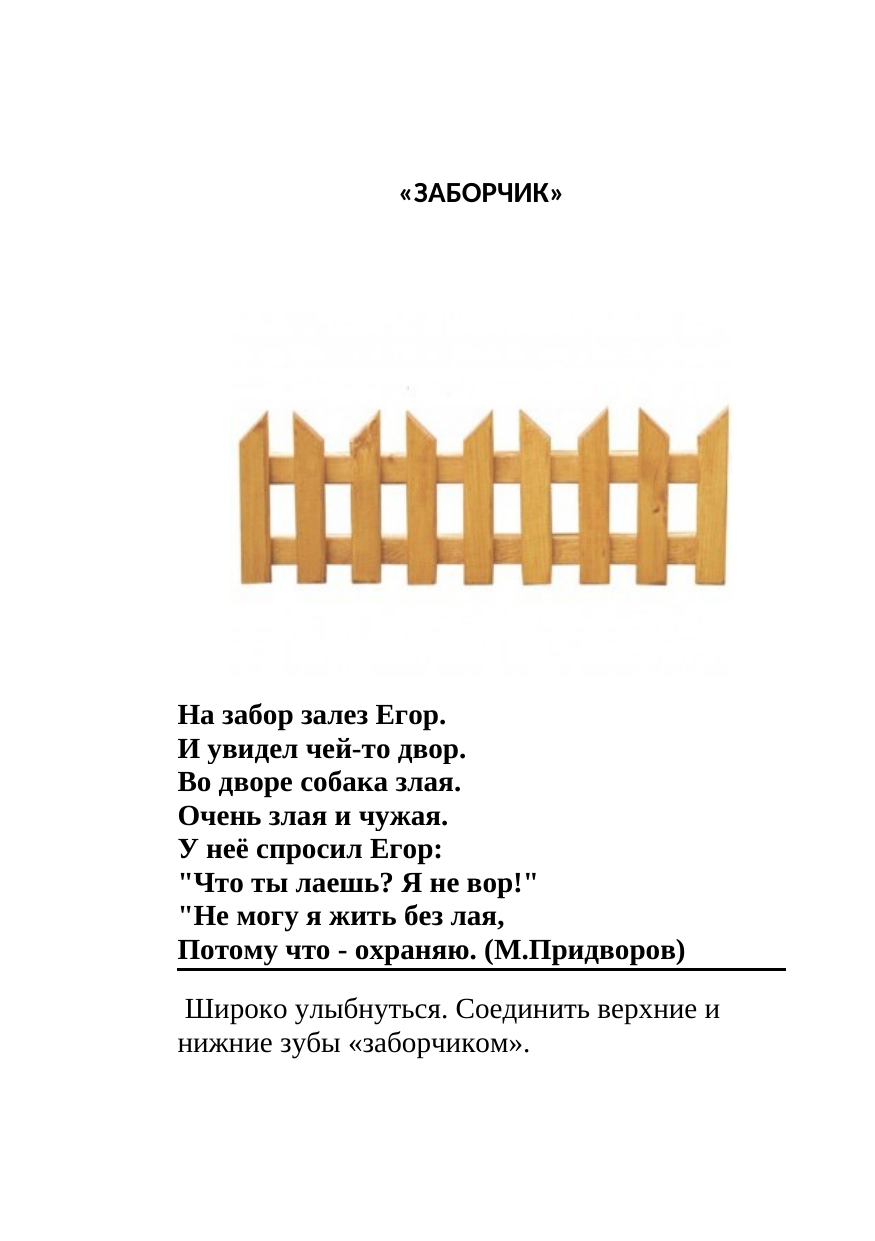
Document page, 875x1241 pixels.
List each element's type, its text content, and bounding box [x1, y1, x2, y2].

text На забор залез Егор. И увидел чей-то двор. Во дворе собака злая. Очень злая и чужая. У неё спросил Егор: "Что ты лаешь? Я не вор!" "Не могу я жить без лая, Потому что - охраняю. (М.Придворов) [177, 697, 786, 968]
text «ЗАБОРЧИК» [177, 174, 786, 210]
picture [230, 312, 733, 677]
text Широко улыбнуться. Соединить верхние и нижние зубы «заборчиком». [530, 992, 786, 1059]
